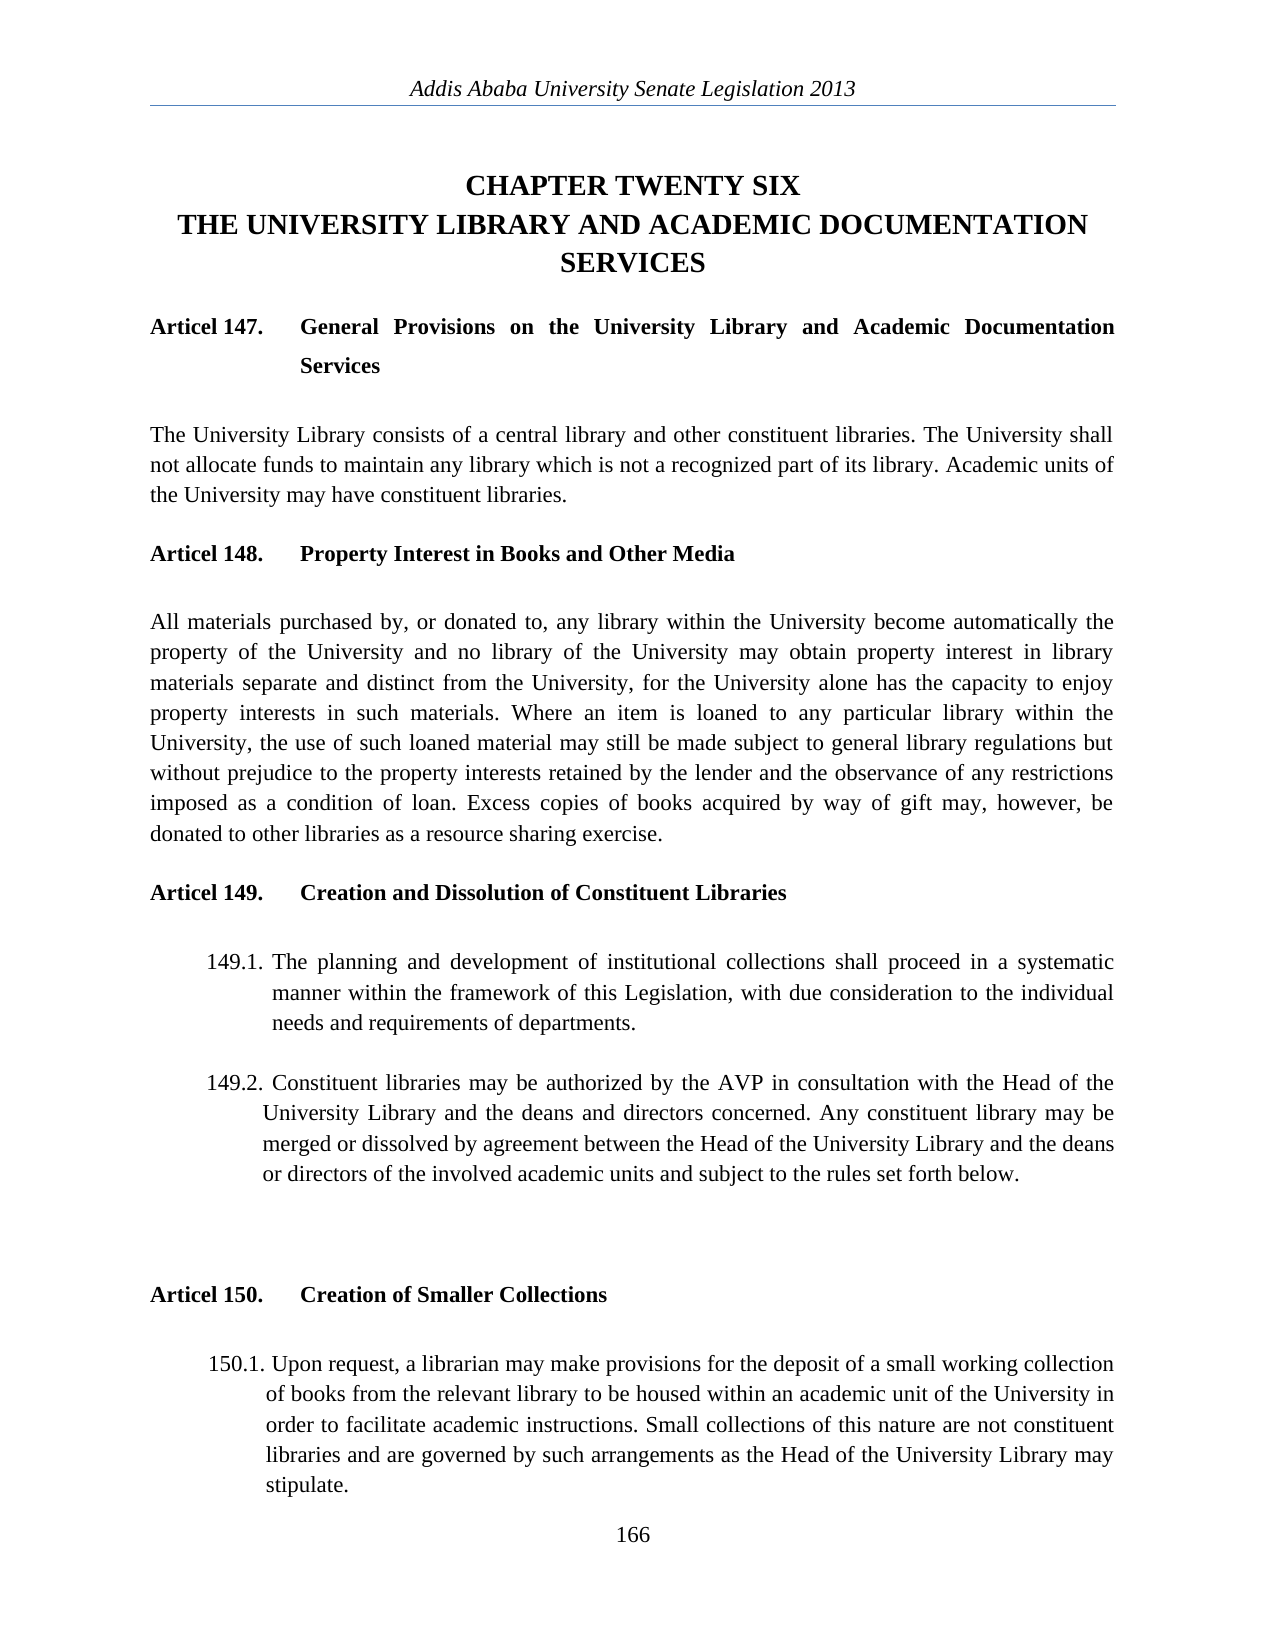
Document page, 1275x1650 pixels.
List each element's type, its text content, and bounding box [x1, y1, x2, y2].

text The University Library consists of a central library and other constituent libraries. The University shall not allocate funds to maintain any library which is not a recognized part of its library. Academic units of the University may have constituent libraries. [150, 421, 1116, 507]
text CHAPTER TWENTY SIX [150, 168, 1116, 202]
list Creation of Smaller Collections [150, 1281, 1116, 1307]
list Creation and Dissolution of Constituent Libraries [150, 879, 1116, 905]
list The planning and development of institutional collections shall proceed in a systematic manner within the framework of this Legislation, with due consideration to the individual needs and requirements of departments. [206, 948, 1116, 1035]
list Upon request, a librarian may make provisions for the deposit of a small working collection of books from the relevant library to be housed within an academic unit of the University in order to facilitate academic instructions. Small collections of this nature are not constituent libraries and are governed by such arrangements as the Head of the University Library may stipulate. [208, 1350, 1116, 1497]
list General Provisions on the University Library and Academic Documentation Services [150, 313, 1116, 379]
text All materials purchased by, or donated to, any library within the University become automatically the property of the University and no library of the University may obtain property interest in library materials separate and distinct from the University, for the University alone has the capacity to enjoy property interests in such materials. Where an item is loaned to any particular library within the University, the use of such loaned material may still be made subject to general library regulations but without prejudice to the property interests retained by the lender and the observance of any restrictions imposed as a condition of loan. Excess copies of books acquired by way of gift may, however, be donated to other libraries as a resource sharing exercise. [150, 608, 1116, 846]
list Property Interest in Books and Other Media [150, 540, 1116, 566]
list Constituent libraries may be authorized by the AVP in consultation with the Head of the University Library and the deans and directors concerned. Any constituent library may be merged or dissolved by agreement between the Head of the University Library and the deans or directors of the involved academic units and subject to the rules set forth below. [206, 1069, 1116, 1186]
text THE UNIVERSITY LIBRARY AND ACADEMIC DOCUMENTATION SERVICES [150, 207, 1116, 279]
